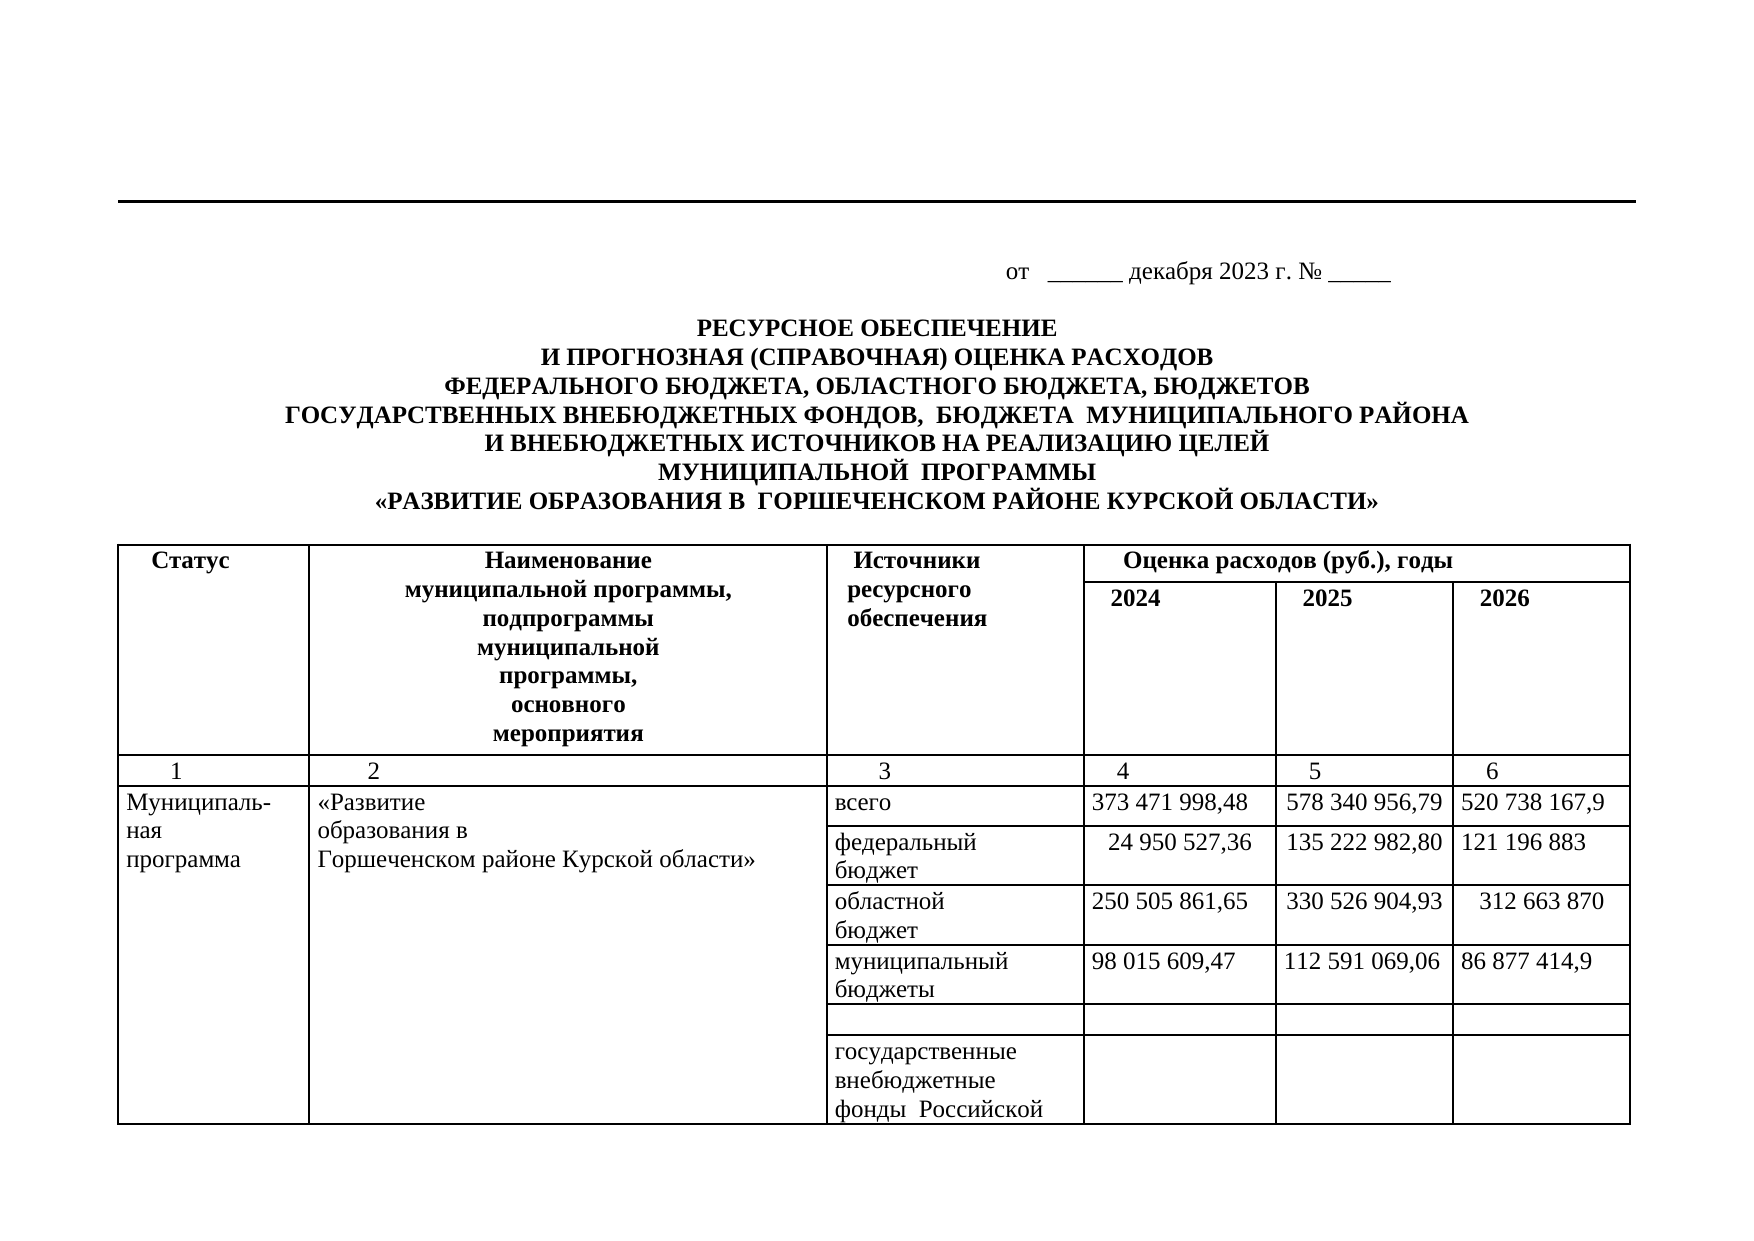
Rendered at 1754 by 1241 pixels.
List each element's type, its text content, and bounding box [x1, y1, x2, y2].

table_cell областной бюджет [828, 886, 1083, 944]
text И ВНЕБЮДЖЕТНЫХ ИСТОЧНИКОВ НА РЕАЛИЗАЦИЮ ЦЕЛЕЙ [118, 428, 1636, 457]
table_cell 135 222 982,80 [1277, 827, 1452, 884]
table_cell 2025 [1277, 583, 1452, 754]
table_cell 2024 [1085, 583, 1275, 754]
table_cell 6 [1454, 756, 1629, 785]
table_cell 24 950 527,36 [1085, 827, 1275, 884]
text МУНИЦИПАЛЬНОЙ ПРОГРАММЫ [118, 457, 1636, 486]
table_cell 5 [1277, 756, 1452, 785]
table_cell 4 [1085, 756, 1275, 785]
table_cell [1277, 1036, 1452, 1123]
table_cell муниципальный бюджеты [828, 946, 1083, 1003]
table_cell 2 [310, 756, 826, 785]
table_cell 330 526 904,93 [1277, 886, 1452, 944]
table_cell 86 877 414,9 [1454, 946, 1629, 1003]
table_cell [1454, 1036, 1629, 1123]
table_cell 373 471 998,48 [1085, 787, 1275, 824]
table_cell 312 663 870 [1454, 886, 1629, 944]
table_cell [828, 1036, 1083, 1123]
table_cell [1085, 1036, 1275, 1123]
text ГОСУДАРСТВЕННЫХ ВНЕБЮДЖЕТНЫХ ФОНДОВ, БЮДЖЕТА МУНИЦИПАЛЬНОГО РАЙОНА [118, 400, 1636, 428]
table_cell 3 [828, 756, 1083, 785]
table_cell федеральный бюджет [828, 827, 1083, 884]
table_header Наименование муниципальной программы, подпрограммы муниципальной программы, основного мероприятия [310, 546, 826, 754]
table_cell всего [828, 787, 1083, 824]
table_header Оценка расходов (руб.), годы [1085, 546, 1629, 581]
text от ______ декабря 2023 г. № _____ [118, 256, 1636, 285]
text «РАЗВИТИЕ ОБРАЗОВАНИЯ В ГОРШЕЧЕНСКОМ РАЙОНЕ КУРСКОЙ ОБЛАСТИ» [118, 486, 1636, 515]
table_cell [1454, 1005, 1629, 1034]
table_cell 98 015 609,47 [1085, 946, 1275, 1003]
table_cell [1277, 1005, 1452, 1034]
table_cell [828, 1005, 1083, 1034]
table_header Источники ресурсного обеспечения [828, 546, 1083, 754]
table_cell [1085, 1005, 1275, 1034]
table_cell 2026 [1454, 583, 1629, 754]
text И ПРОГНОЗНАЯ (СПРАВОЧНАЯ) ОЦЕНКА РАСХОДОВ [118, 342, 1636, 371]
table_cell 250 505 861,65 [1085, 886, 1275, 944]
table_cell 520 738 167,9 [1454, 787, 1629, 824]
table_cell 578 340 956,79 [1277, 787, 1452, 824]
table_cell 1 [119, 756, 308, 785]
table_header Статус [119, 546, 308, 754]
text РЕСУРСНОЕ ОБЕСПЕЧЕНИЕ [118, 313, 1636, 342]
table_cell Муниципаль-ная программа [119, 787, 308, 1123]
table_cell 121 196 883 [1454, 827, 1629, 884]
table_cell «Развитие образования в Горшеченском районе Курской области» [310, 787, 826, 1123]
table_cell 112 591 069,06 [1277, 946, 1452, 1003]
text ФЕДЕРАЛЬНОГО БЮДЖЕТА, ОБЛАСТНОГО БЮДЖЕТА, БЮДЖЕТОВ [118, 371, 1636, 400]
